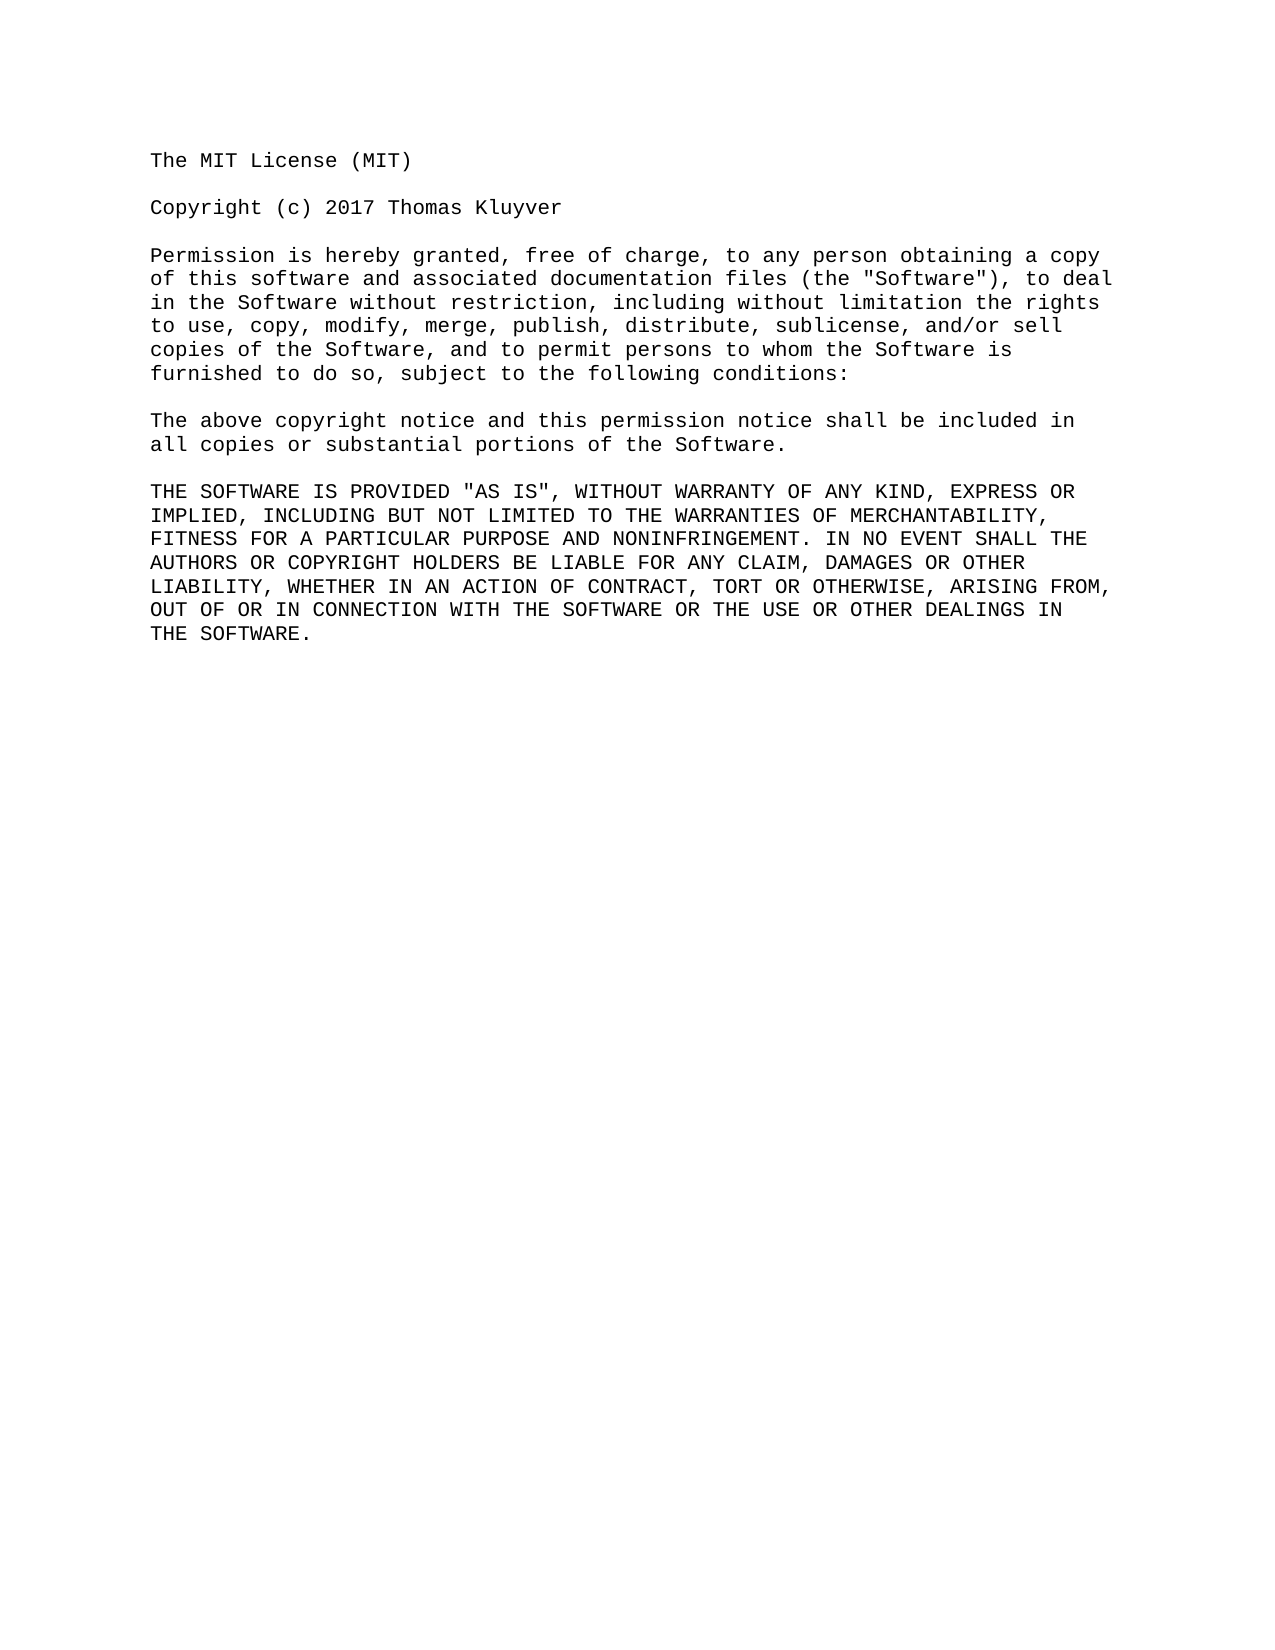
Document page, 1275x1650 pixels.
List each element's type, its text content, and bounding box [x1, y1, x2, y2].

text OUT OF OR IN CONNECTION WITH THE SOFTWARE OR THE USE OR OTHER DEALINGS IN [150, 599, 1125, 623]
text Permission is hereby granted, free of charge, to any person obtaining a copy [150, 244, 1125, 268]
text FITNESS FOR A PARTICULAR PURPOSE AND NONINFRINGEMENT. IN NO EVENT SHALL THE [150, 528, 1125, 552]
text all copies or substantial portions of the Software. [150, 434, 1125, 457]
text LIABILITY, WHETHER IN AN ACTION OF CONTRACT, TORT OR OTHERWISE, ARISING FROM, [150, 576, 1125, 599]
text THE SOFTWARE IS PROVIDED "AS IS", WITHOUT WARRANTY OF ANY KIND, EXPRESS OR [150, 481, 1125, 505]
text The above copyright notice and this permission notice shall be included in [150, 410, 1125, 434]
text Copyright (c) 2017 Thomas Kluyver [150, 197, 1125, 221]
text of this software and associated documentation files (the "Software"), to deal [150, 268, 1125, 292]
text in the Software without restriction, including without limitation the rights [150, 292, 1125, 316]
text copies of the Software, and to permit persons to whom the Software is [150, 339, 1125, 363]
text IMPLIED, INCLUDING BUT NOT LIMITED TO THE WARRANTIES OF MERCHANTABILITY, [150, 505, 1125, 528]
text to use, copy, modify, merge, publish, distribute, sublicense, and/or sell [150, 316, 1125, 339]
text AUTHORS OR COPYRIGHT HOLDERS BE LIABLE FOR ANY CLAIM, DAMAGES OR OTHER [150, 552, 1125, 576]
text furnished to do so, subject to the following conditions: [150, 363, 1125, 386]
text The MIT License (MIT) [150, 150, 1125, 174]
text THE SOFTWARE. [150, 623, 1125, 647]
